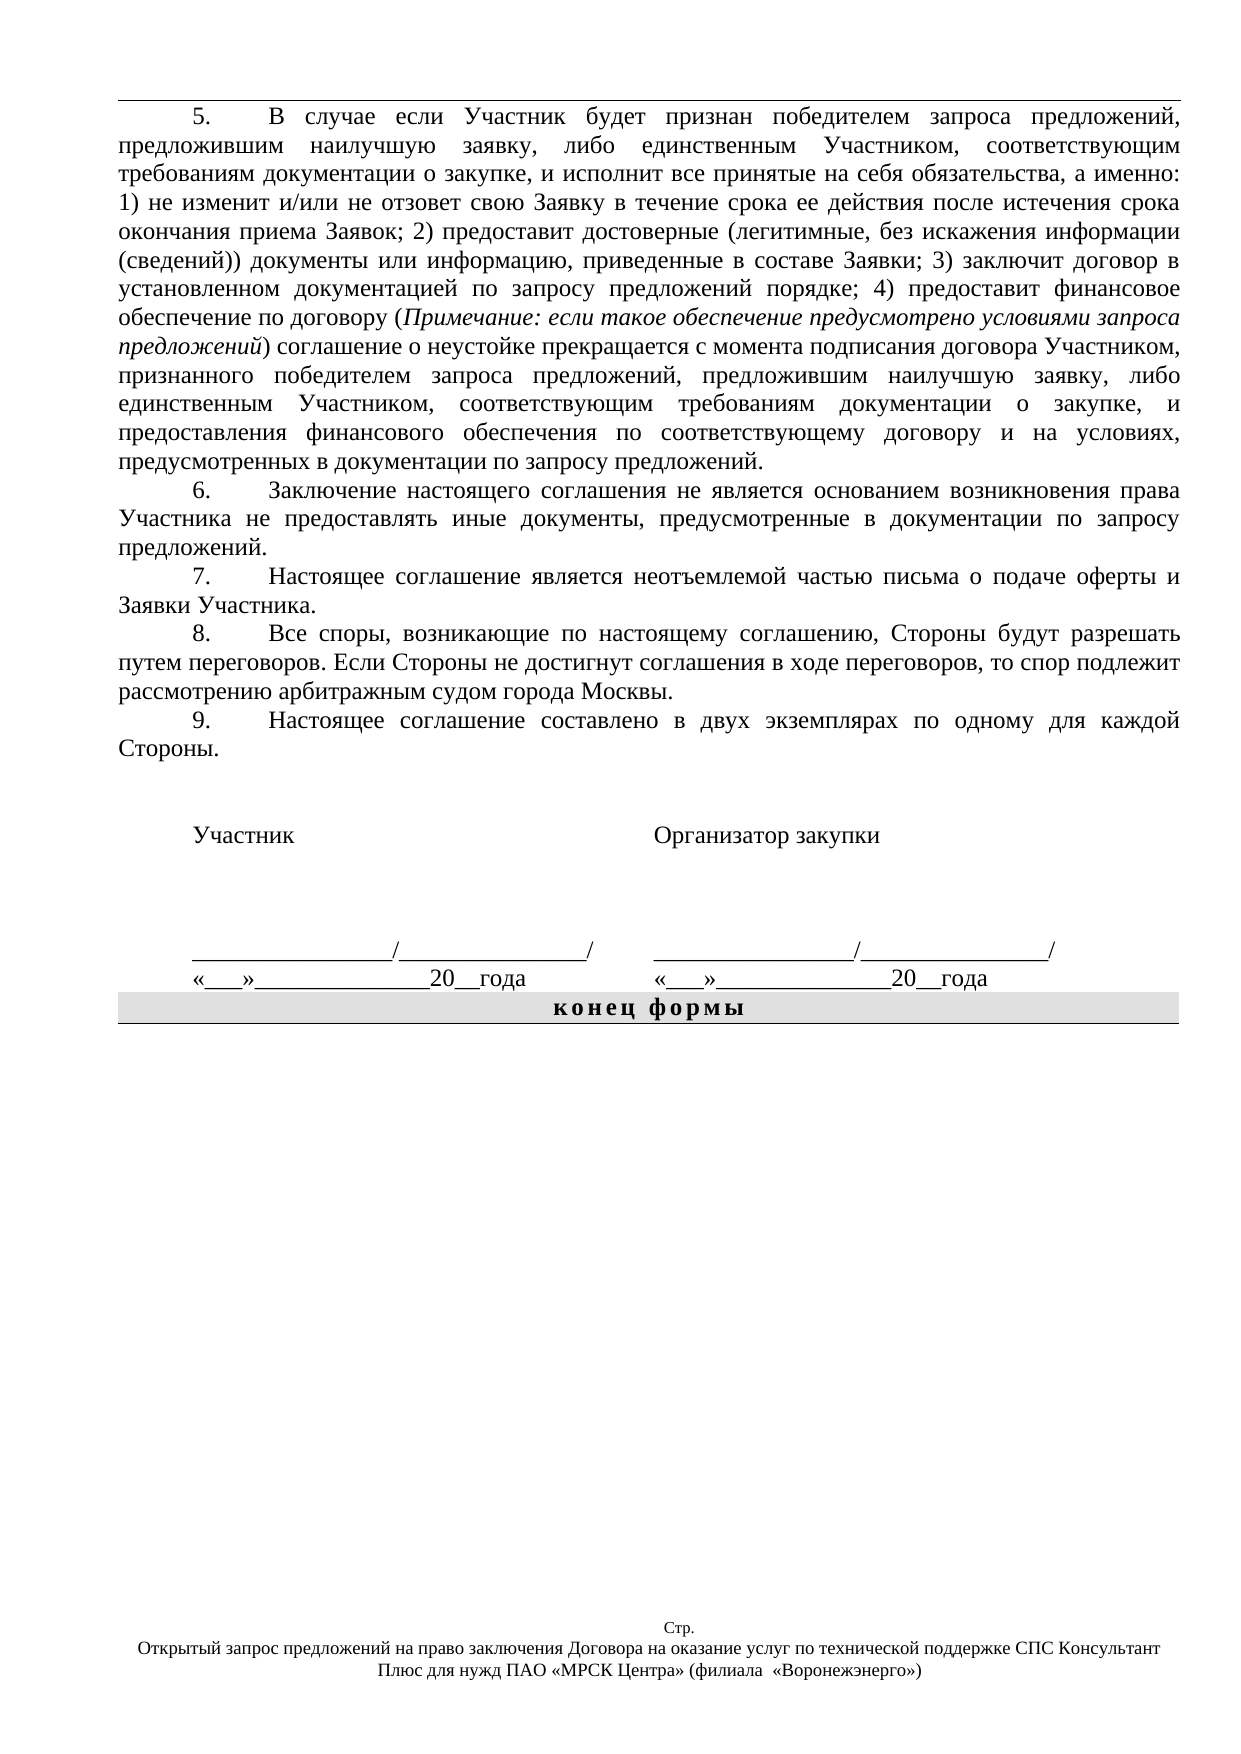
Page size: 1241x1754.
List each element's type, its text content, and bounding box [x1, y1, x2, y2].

text конец формы [118, 992, 1179, 1023]
list Настоящее соглашение составлено в двух экземплярах по одному для каждой Стороны. [118, 705, 1181, 762]
list Заключение настоящего соглашения не является основанием возникновения права Участника не предоставлять иные документы, предусмотренные в документации по запросу предложений. [118, 475, 1181, 561]
list Настоящее соглашение является неотъемлемой частью письма о подаче оферты и Заявки Участника. [118, 561, 1181, 618]
table_cell ________________/_______________/ «___»______________20__года [181, 849, 642, 992]
table_header Участник [181, 820, 642, 848]
table_cell ________________/_______________/ «___»______________20__года [643, 849, 1104, 992]
list Все споры, возникающие по настоящему соглашению, Стороны будут разрешать путем переговоров. Если Стороны не достигнут соглашения в ходе переговоров, то спор подлежит рассмотрению арбитражным судом города Москвы. [118, 618, 1181, 705]
list В случае если Участник будет признан победителем запроса предложений, предложившим наилучшую заявку, либо единственным Участником, соответствующим требованиям документации о закупке, и исполнит все принятые на себя обязательства, а именно: 1) не изменит и/или не отзовет свою Заявку в течение срока ее действия после истечения срока окончания приема Заявок; 2) предоставит достоверные (легитимные, без искажения информации (сведений)) документы или информацию, приведенные в составе Заявки; 3) заключит договор в установленном документацией по запросу предложений порядке; 4) предоставит финансовое обеспечение по договору (Примечание: если такое обеспечение предусмотрено условиями запроса предложений) соглашение о неустойке прекращается с момента подписания договора Участником, признанного победителем запроса предложений, предложившим наилучшую заявку, либо единственным Участником, соответствующим требованиям документации о закупке, и предоставления финансового обеспечения по соответствующему договору и на условиях, предусмотренных в документации по запросу предложений. [118, 101, 1181, 475]
table_header Организатор закупки [643, 820, 1104, 848]
